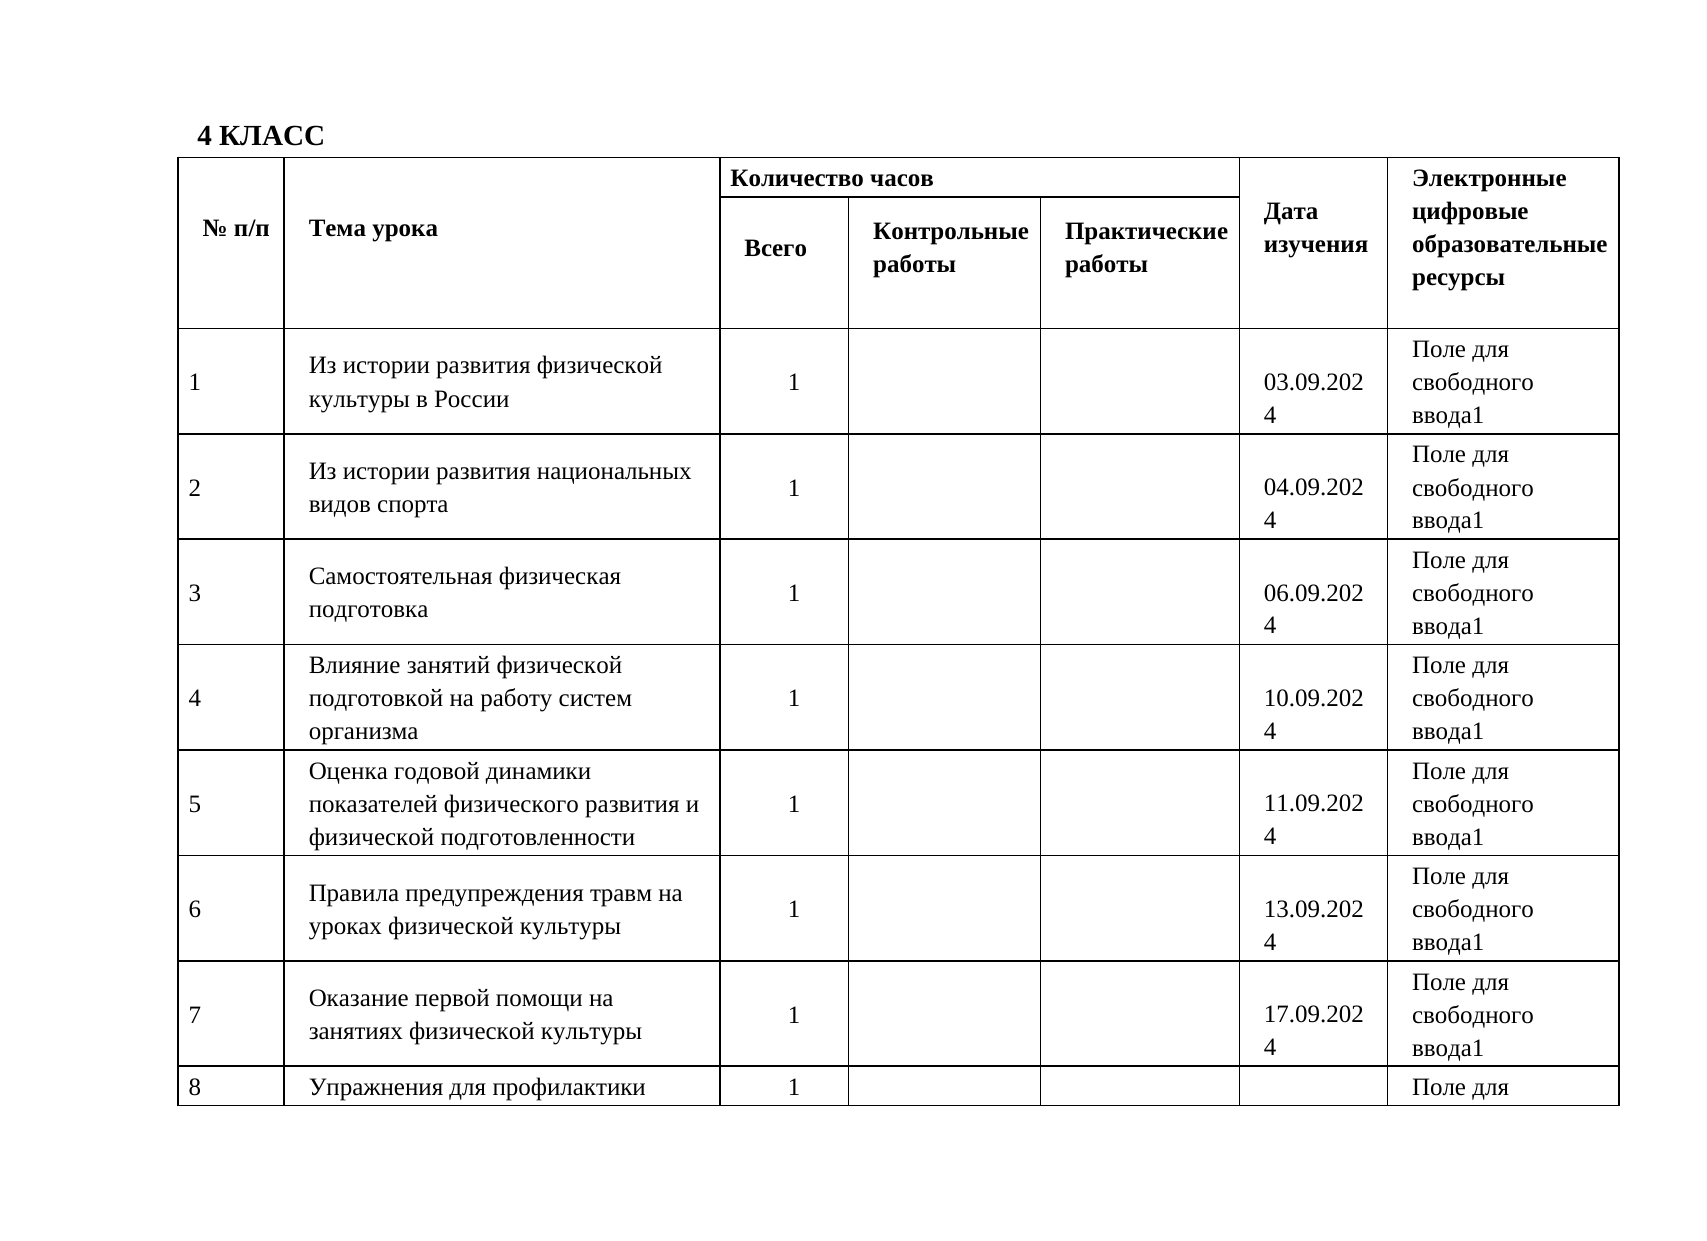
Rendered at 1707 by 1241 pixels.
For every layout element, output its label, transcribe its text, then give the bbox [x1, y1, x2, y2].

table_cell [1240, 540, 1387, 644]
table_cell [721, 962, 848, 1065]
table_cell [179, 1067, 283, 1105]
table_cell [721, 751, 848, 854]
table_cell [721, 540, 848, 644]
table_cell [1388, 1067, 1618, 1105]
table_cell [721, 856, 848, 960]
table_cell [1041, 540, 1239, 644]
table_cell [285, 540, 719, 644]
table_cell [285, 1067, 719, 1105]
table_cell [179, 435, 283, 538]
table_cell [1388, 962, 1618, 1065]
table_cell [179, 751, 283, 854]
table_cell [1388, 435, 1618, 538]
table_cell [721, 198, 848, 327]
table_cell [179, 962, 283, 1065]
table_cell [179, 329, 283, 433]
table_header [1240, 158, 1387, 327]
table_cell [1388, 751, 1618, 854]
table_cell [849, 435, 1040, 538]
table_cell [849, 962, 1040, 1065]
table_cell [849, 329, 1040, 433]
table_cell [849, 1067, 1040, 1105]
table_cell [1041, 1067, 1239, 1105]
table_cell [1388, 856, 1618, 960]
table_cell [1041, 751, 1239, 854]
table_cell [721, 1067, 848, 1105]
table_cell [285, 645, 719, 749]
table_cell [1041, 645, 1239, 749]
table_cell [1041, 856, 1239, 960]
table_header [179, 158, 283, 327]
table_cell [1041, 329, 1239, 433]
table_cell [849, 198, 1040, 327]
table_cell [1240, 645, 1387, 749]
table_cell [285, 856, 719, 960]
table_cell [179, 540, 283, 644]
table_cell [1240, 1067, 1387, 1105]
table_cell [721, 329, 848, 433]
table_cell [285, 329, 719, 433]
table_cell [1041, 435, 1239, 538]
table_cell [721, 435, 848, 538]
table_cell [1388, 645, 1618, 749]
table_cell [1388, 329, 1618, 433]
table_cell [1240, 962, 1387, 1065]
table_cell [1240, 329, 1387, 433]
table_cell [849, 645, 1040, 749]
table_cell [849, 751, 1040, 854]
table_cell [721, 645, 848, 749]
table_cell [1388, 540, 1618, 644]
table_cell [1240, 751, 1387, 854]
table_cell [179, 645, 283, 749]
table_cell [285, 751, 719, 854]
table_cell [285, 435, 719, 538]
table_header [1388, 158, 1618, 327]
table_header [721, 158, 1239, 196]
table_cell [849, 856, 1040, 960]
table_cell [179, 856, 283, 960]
text 4 КЛАСС [190, 118, 1618, 152]
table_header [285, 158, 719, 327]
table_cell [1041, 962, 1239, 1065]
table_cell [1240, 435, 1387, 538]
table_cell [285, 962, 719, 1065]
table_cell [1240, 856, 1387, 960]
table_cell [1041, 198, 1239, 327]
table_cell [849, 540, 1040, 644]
